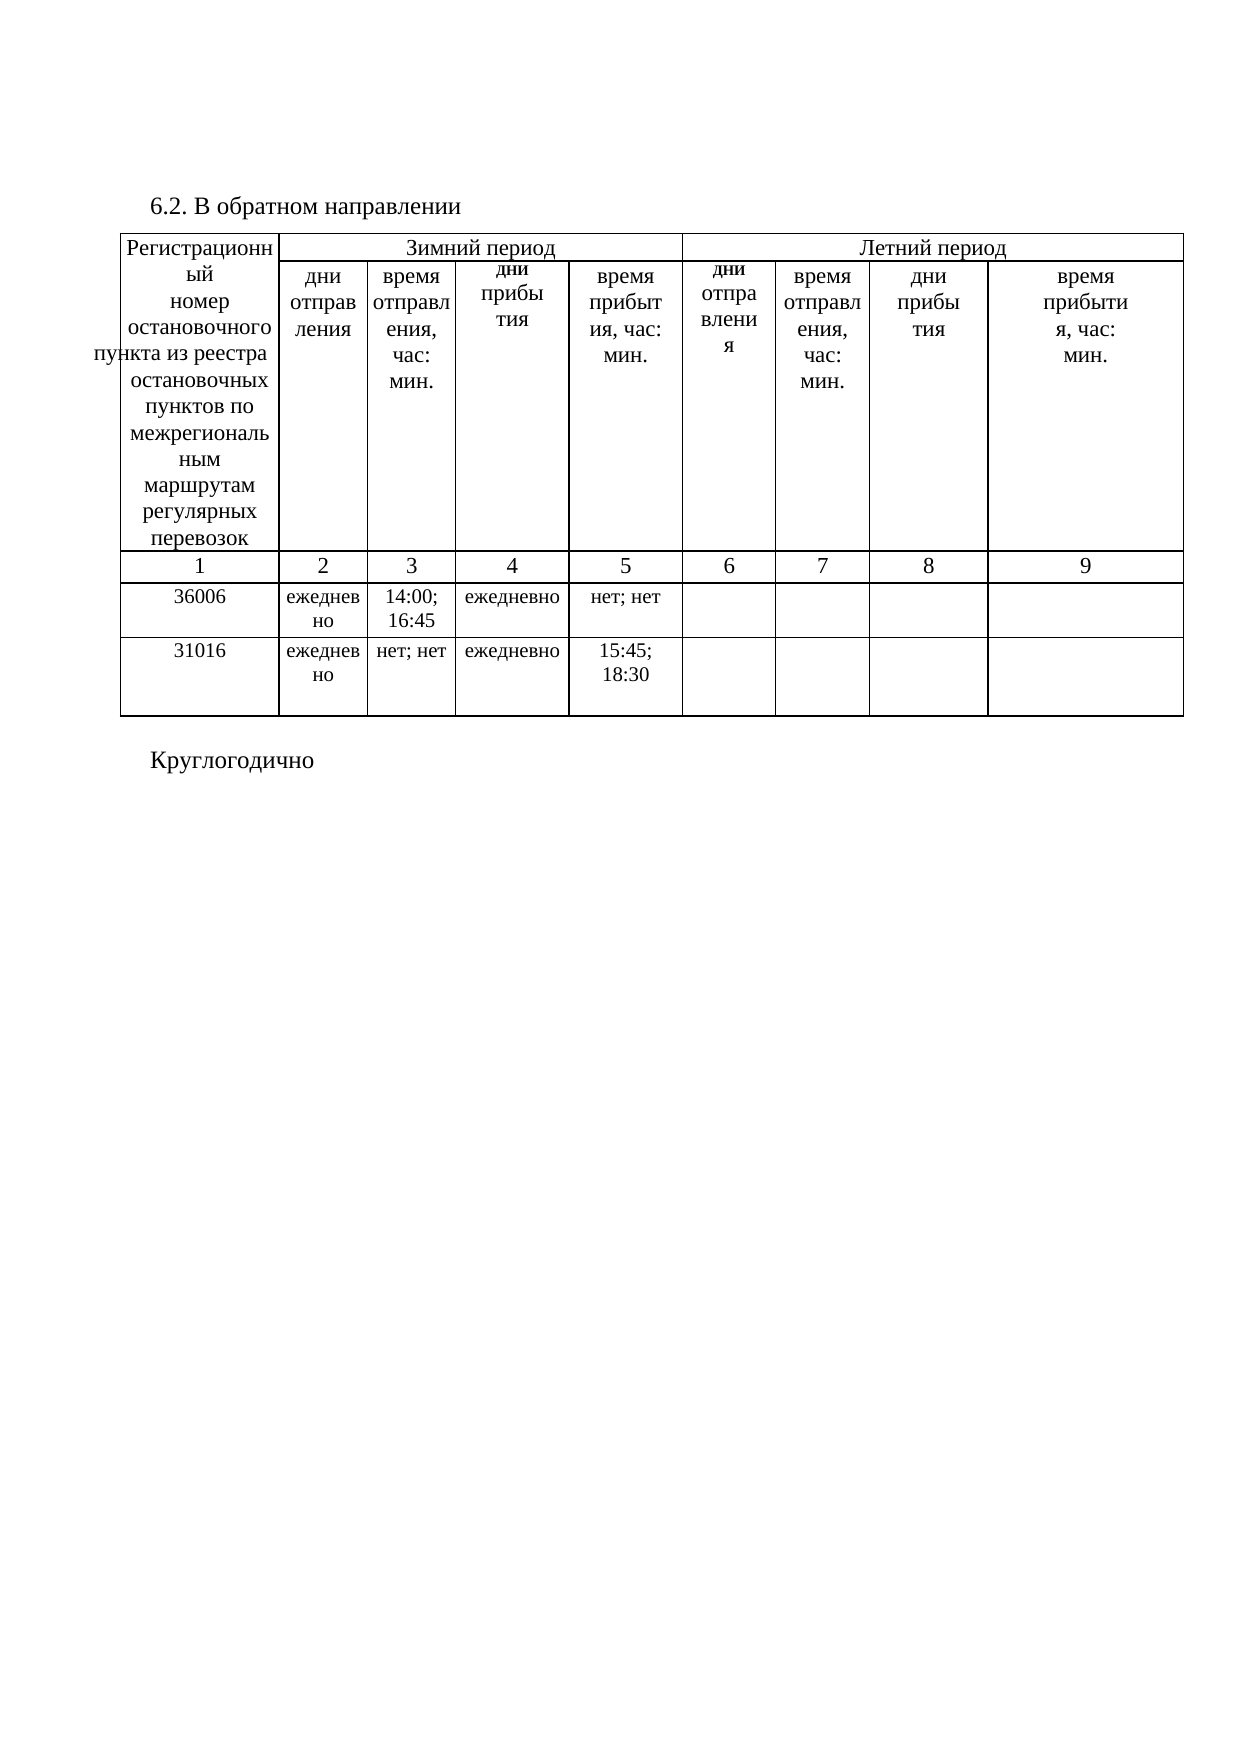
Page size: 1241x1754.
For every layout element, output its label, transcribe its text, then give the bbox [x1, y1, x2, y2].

table_cell ежедневно [456, 638, 568, 715]
table_cell 5 [570, 552, 682, 582]
table_cell [989, 584, 1183, 637]
table_cell 36006 [121, 584, 278, 637]
table_cell 2 [280, 552, 367, 582]
text Круглогодично [150, 745, 1090, 774]
table_cell 8 [870, 552, 987, 582]
table_cell ежедневно [456, 584, 568, 637]
table_cell время прибыт ия, час: мин. [570, 262, 682, 550]
table_cell 9 [989, 552, 1183, 582]
table_cell [870, 584, 987, 637]
table_cell время прибыти я, час: мин. [989, 262, 1183, 550]
table_cell [989, 638, 1183, 715]
table_cell ДНИ отпра влени я [683, 262, 775, 550]
table_cell нет; нет [368, 638, 455, 715]
table_cell [776, 638, 869, 715]
table_cell 14:00; 16:45 [368, 584, 455, 637]
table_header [121, 234, 278, 550]
table_cell 7 [776, 552, 869, 582]
table_cell время отправл ения, час: мин. [776, 262, 869, 550]
table_cell время отправл ения, час: мин. [368, 262, 455, 550]
table_cell 6 [683, 552, 775, 582]
table_cell [683, 584, 775, 637]
table_cell дни отправ ления [280, 262, 367, 550]
table_cell 4 [456, 552, 568, 582]
table_cell дни прибы тия [870, 262, 987, 550]
table_cell ежедневно [280, 584, 367, 637]
table_cell [683, 638, 775, 715]
table_cell 3 [368, 552, 455, 582]
table_cell 15:45; 18:30 [570, 638, 682, 715]
table_cell ежедневно [280, 638, 367, 715]
table_cell нет; нет [570, 584, 682, 637]
table_cell 31016 [121, 638, 278, 715]
table_cell [776, 584, 869, 637]
table_cell [870, 638, 987, 715]
table_header Летний период [683, 234, 1183, 260]
table_cell 1 [121, 552, 278, 582]
text 6.2. В обратном направлении [150, 191, 1090, 220]
table_header Зимний период [280, 234, 682, 260]
table_cell ДНИ прибы тия [456, 262, 568, 550]
